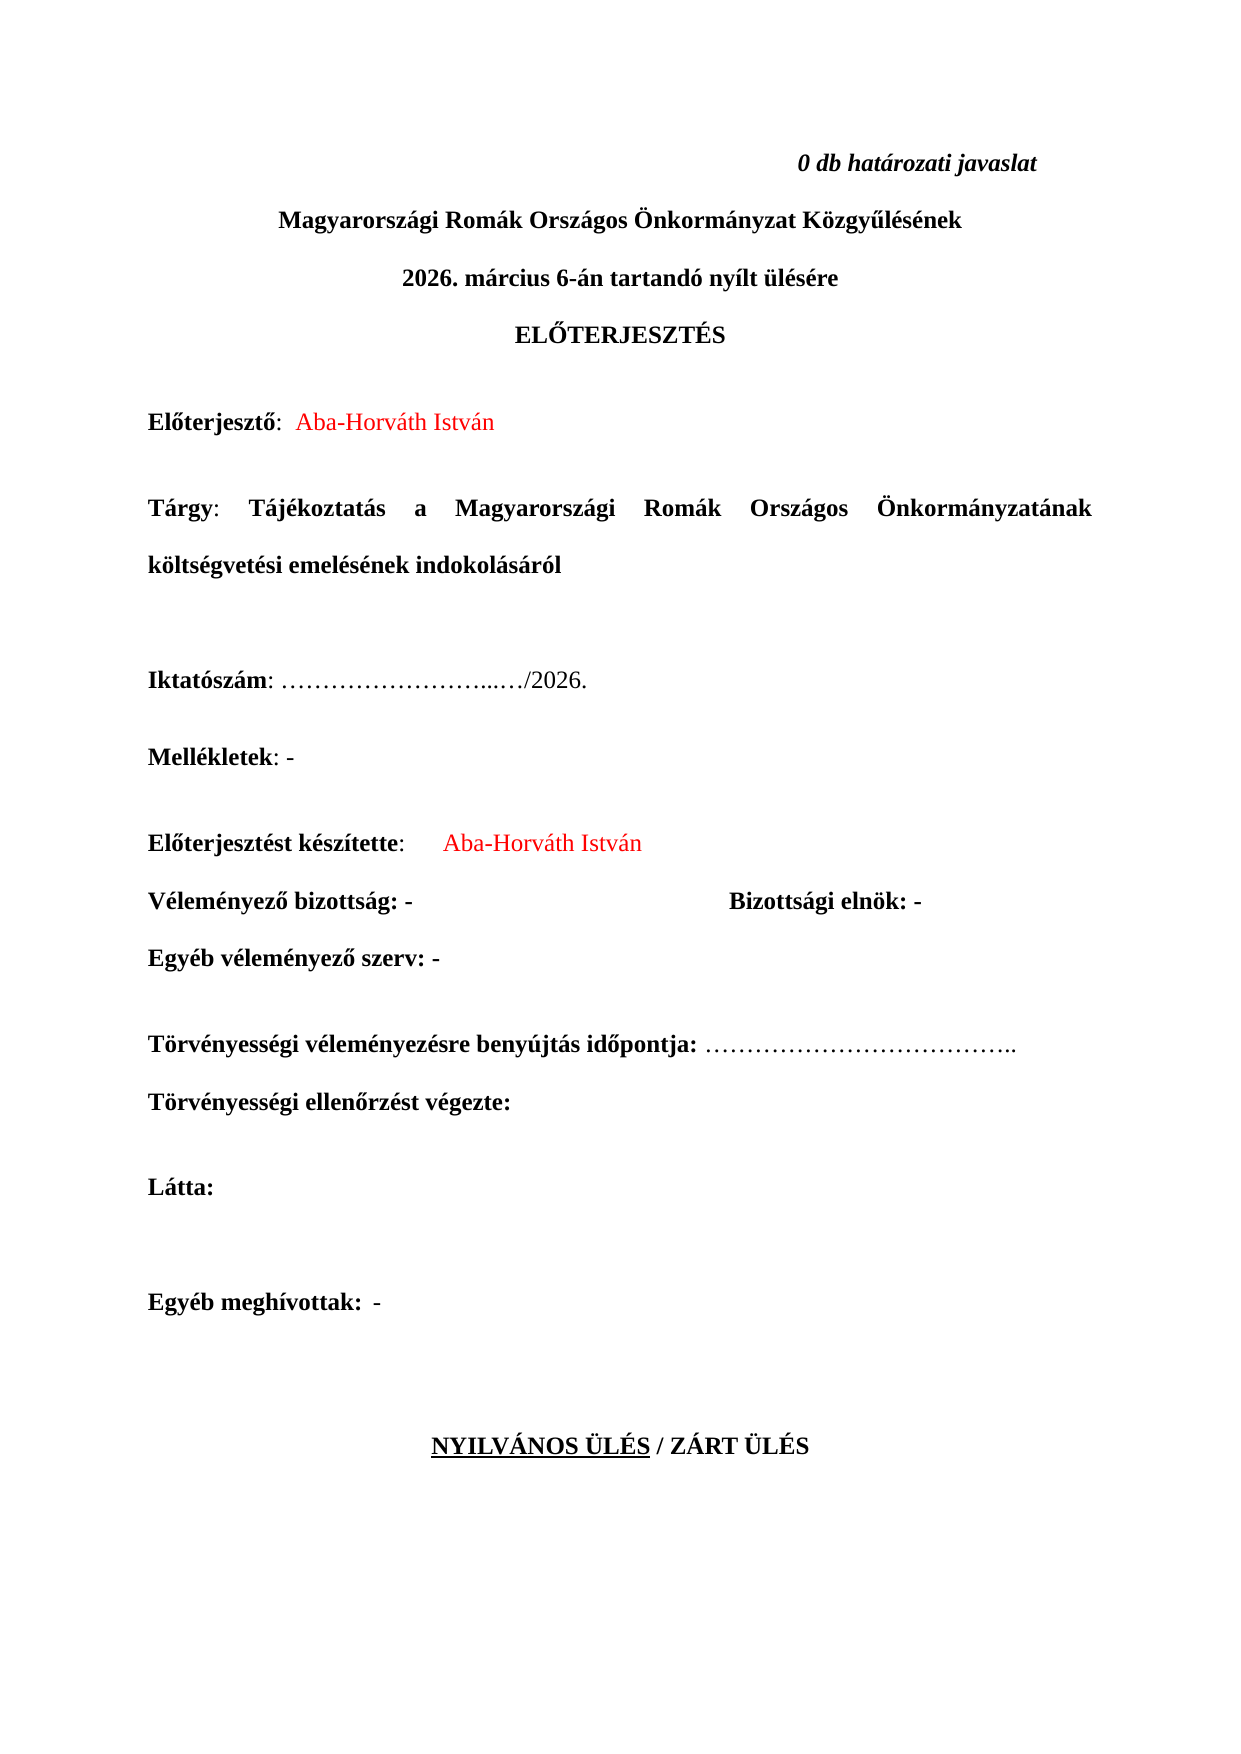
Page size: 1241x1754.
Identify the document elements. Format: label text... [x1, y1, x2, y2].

text Tárgy: Tájékoztatás a Magyarországi Romák Országos Önkormányzatának költségvetési emelésének indokolásáról [148, 493, 1093, 579]
text Egyéb véleményező szerv: - [148, 943, 1093, 972]
text Mellékletek: - [148, 742, 1093, 771]
text 0 db határozati javaslat [797, 148, 1093, 176]
text Előterjesztést készítette: Aba-Horváth István [148, 828, 1093, 857]
text NYILVÁNOS ÜLÉS / ZÁRT ÜLÉS [148, 1431, 1093, 1460]
text Magyarországi Romák Országos Önkormányzat Közgyűlésének [148, 206, 1093, 234]
text Törvényességi ellenőrzést végezte: [148, 1087, 1093, 1116]
text 2026. március 6-án tartandó nyílt ülésére [148, 263, 1093, 292]
text Iktatószám: ……………………...…/2026. [148, 666, 1083, 694]
text ELŐTERJESZTÉS [148, 321, 1093, 349]
text Egyéb meghívottak: - [148, 1287, 1093, 1316]
text Látta: [148, 1172, 1093, 1201]
text Véleményező bizottság: - Bizottsági elnök: - [148, 886, 1093, 914]
text Előterjesztő: Aba-Horváth István [148, 407, 1093, 436]
text Törvényességi véleményezésre benyújtás időpontja: ……………………………….. [148, 1029, 1093, 1058]
